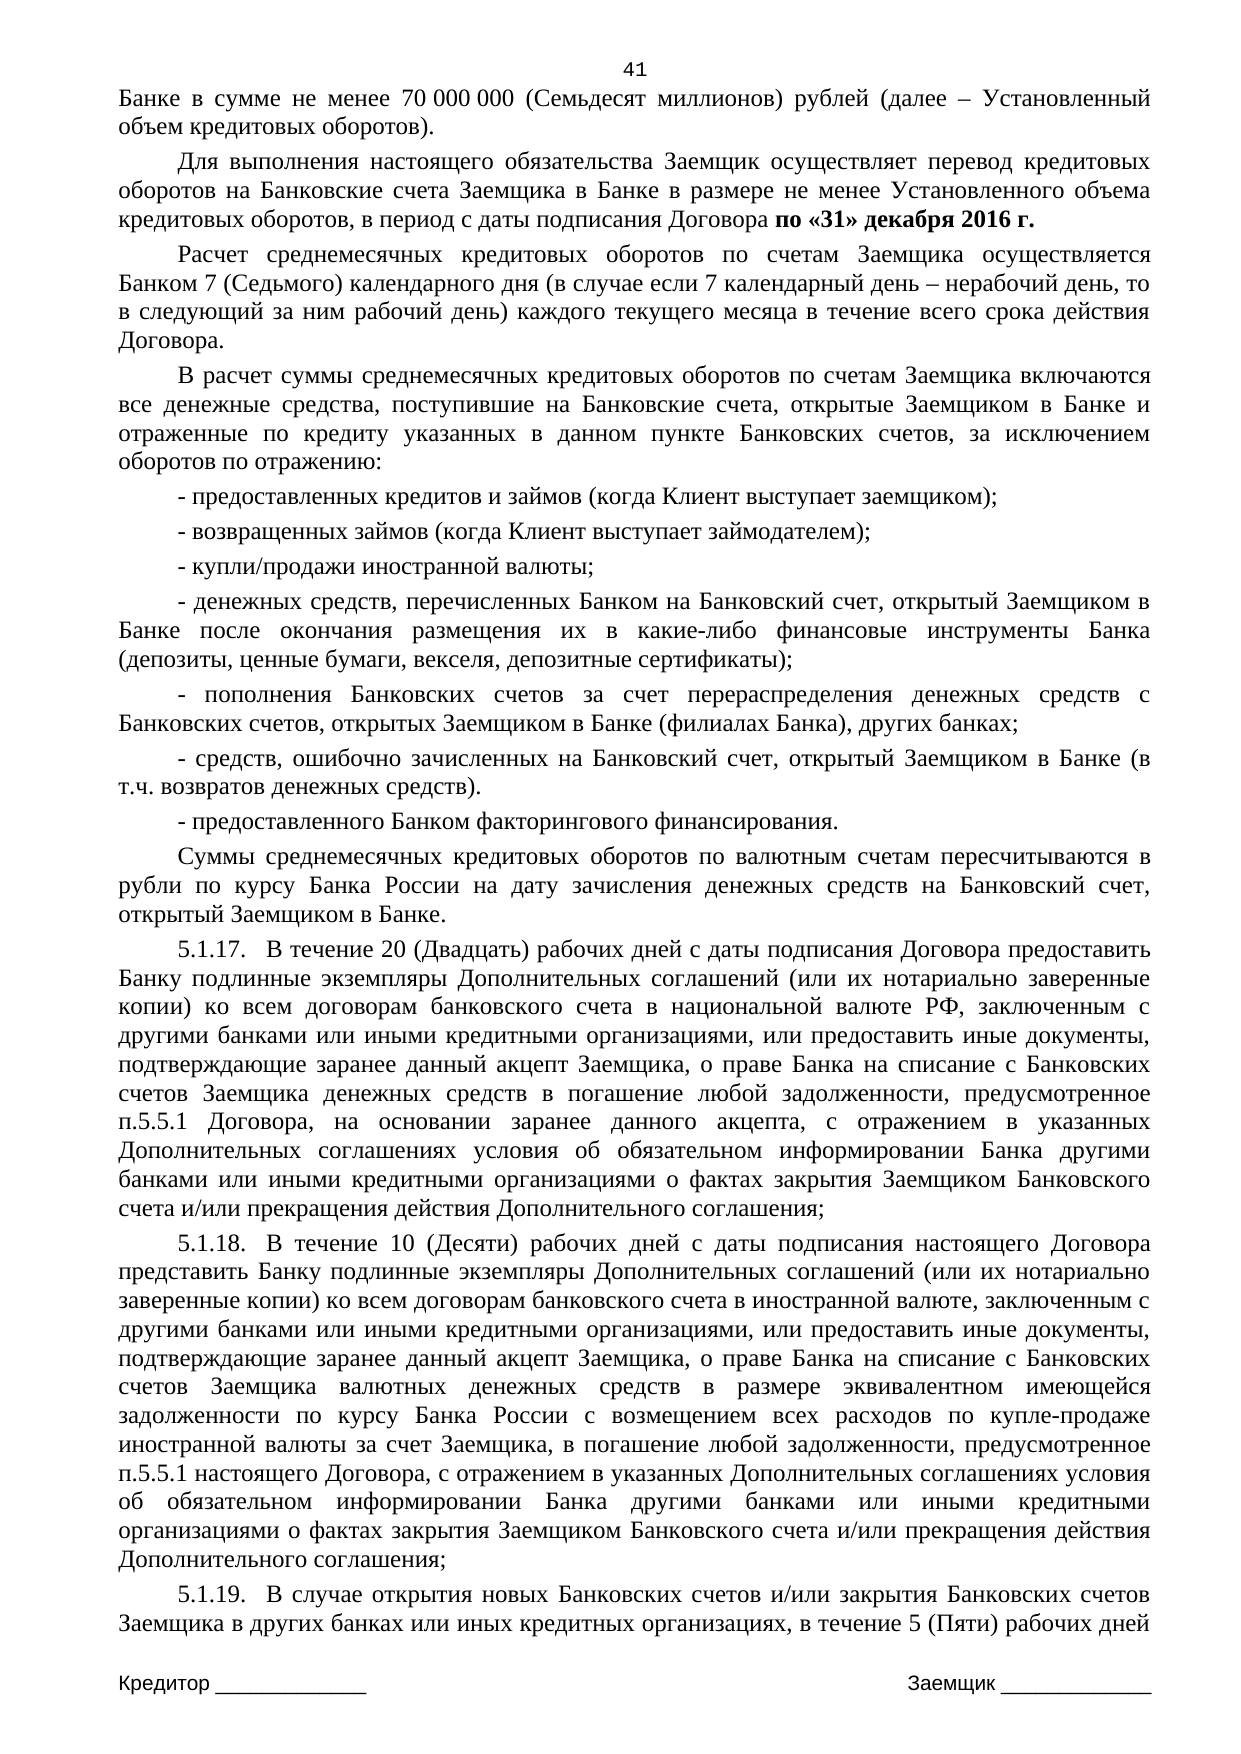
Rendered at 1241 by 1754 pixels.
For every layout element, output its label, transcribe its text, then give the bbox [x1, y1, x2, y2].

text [118, 1579, 1152, 1636]
text 5.1.17. В течение 20 (Двадцать) рабочих дней с даты подписания Договора предоставить Банку подлинные экземпляры Дополнительных соглашений (или их нотариально заверенные копии) ко всем договорам банковского счета в национальной валюте РФ, заключенным с другими банками или иными кредитными организациями, или предоставить иные документы, подтверждающие заранее данный акцепт Заемщика, о праве Банка на списание с Банковских счетов Заемщика денежных средств в погашение любой задолженности, предусмотренное п.5.5.1 Договора, на основании заранее данного акцепта, с отражением в указанных Дополнительных соглашениях условия об обязательном информировании Банка другими банками или иными кредитными организациями о фактах закрытия Заемщиком Банковского счета и/или прекращения действия Дополнительного соглашения; [118, 934, 1152, 1221]
text - возвращенных займов (когда Клиент выступает займодателем); [118, 516, 1152, 545]
text Суммы среднемесячных кредитовых оборотов по валютным счетам пересчитываются в рубли по курсу Банка России на дату зачисления денежных средств на Банковский счет, открытый Заемщиком в Банке. [118, 841, 1152, 928]
text Для выполнения настоящего обязательства Заемщик осуществляет перевод кредитовых оборотов на Банковские счета Заемщика в Банке в размере не менее Установленного объема кредитовых оборотов, в период с даты подписания Договора по «31» декабря 2016 г. [118, 146, 1152, 233]
text - средств, ошибочно зачисленных на Банковский счет, открытый Заемщиком в Банке (в т.ч. возвратов денежных средств). [118, 743, 1152, 800]
text - купли/продажи иностранной валюты; [118, 551, 1152, 580]
text - предоставленных кредитов и займов (когда Клиент выступает заемщиком); [118, 481, 1152, 510]
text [118, 83, 1152, 140]
text - денежных средств, перечисленных Банком на Банковский счет, открытый Заемщиком в Банке после окончания размещения их в какие-либо финансовые инструменты Банка (депозиты, ценные бумаги, векселя, депозитные сертификаты); [118, 586, 1152, 673]
text В расчет суммы среднемесячных кредитовых оборотов по счетам Заемщика включаются все денежные средства, поступившие на Банковские счета, открытые Заемщиком в Банке и отраженные по кредиту указанных в данном пункте Банковских счетов, за исключением оборотов по отражению: [118, 360, 1152, 475]
text 5.1.18. В течение 10 (Десяти) рабочих дней с даты подписания настоящего Договора представить Банку подлинные экземпляры Дополнительных соглашений (или их нотариально заверенные копии) ко всем договорам банковского счета в иностранной валюте, заключенным с другими банками или иными кредитными организациями, или предоставить иные документы, подтверждающие заранее данный акцепт Заемщика, о праве Банка на списание с Банковских счетов Заемщика валютных денежных средств в размере эквивалентном имеющейся задолженности по курсу Банка России с возмещением всех расходов по купле-продаже иностранной валюты за счет Заемщика, в погашение любой задолженности, предусмотренное п.5.5.1 настоящего Договора, с отражением в указанных Дополнительных соглашениях условия об обязательном информировании Банка другими банками или иными кредитными организациями о фактах закрытия Заемщиком Банковского счета и/или прекращения действия Дополнительного соглашения; [118, 1228, 1152, 1573]
text - пополнения Банковских счетов за счет перераспределения денежных средств с Банковских счетов, открытых Заемщиком в Банке (филиалах Банка), других банках; [118, 679, 1152, 736]
text - предоставленного Банком факторингового финансирования. [118, 806, 1152, 835]
text Расчет среднемесячных кредитовых оборотов по счетам Заемщика осуществляется Банком 7 (Седьмого) календарного дня (в случае если 7 календарный день – нерабочий день, то в следующий за ним рабочий день) каждого текущего месяца в течение всего срока действия Договора. [118, 239, 1152, 354]
